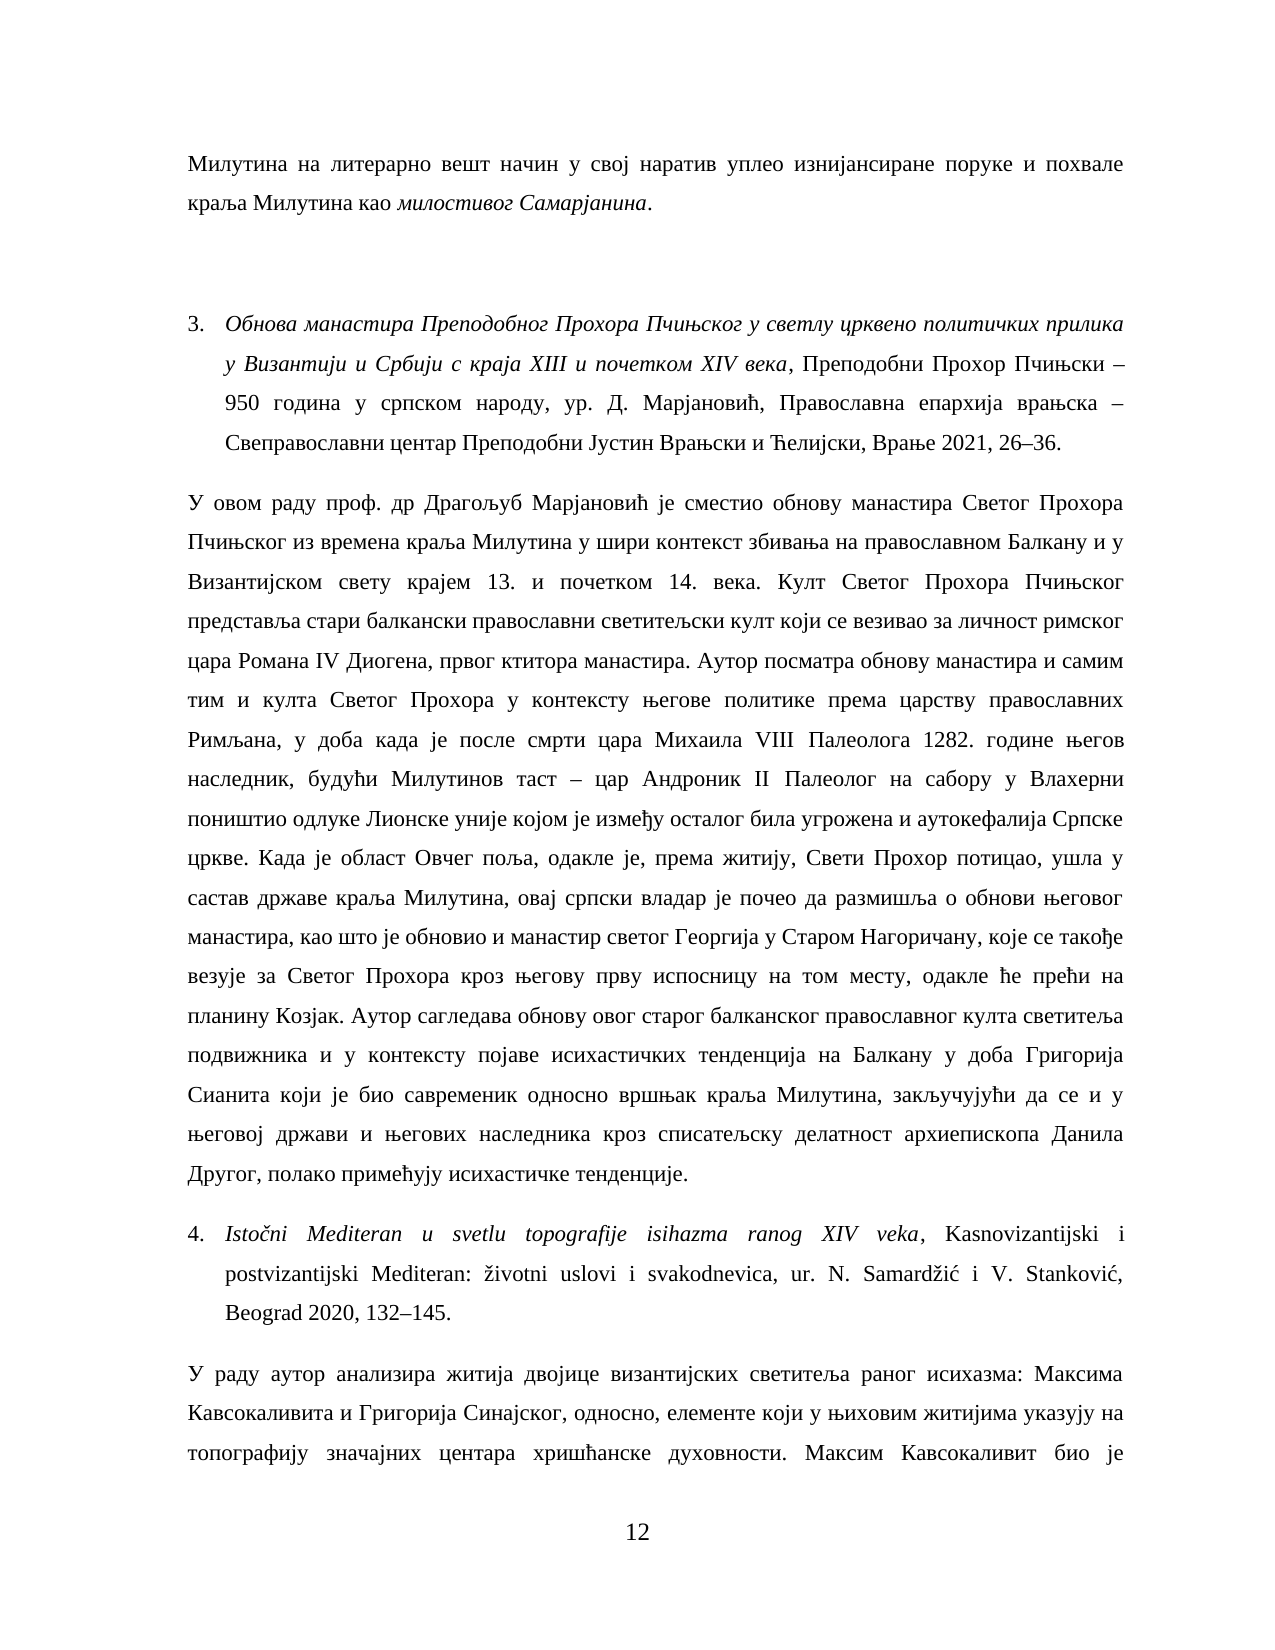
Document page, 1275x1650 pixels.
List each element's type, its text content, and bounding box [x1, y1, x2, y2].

list Обнова манастира Преподобног Прохора Пчињског у светлу црквено политичких прилика у Византији и Србији с краја XIII и почетком XIV века, Преподобни Прохор Пчињски – 950 година у српском народу, ур. Д. Марјановић, Православна епархија врањска – Свеправославни центар Преподобни Јустин Врањски и Ћелијски, Врање 2021, 26–36. [187, 310, 1125, 455]
list Istočni Mediteran u svetlu topografije isihazma ranog XIV veka, Kasnovizantijski i postvizantijski Mediteran: životni uslovi i svakodnevica, ur. N. Samardžić i V. Stanković, Beograd 2020, 132–145. [187, 1220, 1125, 1326]
text У овом раду проф. др Драгољуб Марјановић је сместио обнову манастира Светог Прохора Пчињског из времена краља Милутина у шири контекст збивања на православном Балкану и у Византијском свету крајем 13. и почетком 14. века. Култ Светог Прохора Пчињског представља стари балкански православни светитељски култ који се везивао за личност римског цара Романа IV Диогена, првог ктитора манастира. Аутор посматра обнову манастира и самим тим и култа Светог Прохора у контексту његове политике према царству православних Римљана, у доба када је после смрти цара Михаила VIII Палеолога 1282. године његов наследник, будући Милутинов таст – цар Андроник II Палеолог на сабору у Влахерни поништио одлуке Лионске уније којом је између осталог била угрожена и аутокефалија Српске цркве. Када је област Овчег поља, одакле је, према житију, Свети Прохор потицао, ушла у састав државе краља Милутина, овај српски владар је почео да размишља о обнови његовог манастира, као што је обновио и манастир светог Георгија у Старом Нагоричану, које се такође везује за Светог Прохора кроз његову прву испосницу на том месту, одакле ће прећи на планину Козјак. Аутор сагледава обнову овог старог балканског православног култа светитеља подвижника и у контексту појаве исихастичких тенденција на Балкану у доба Григорија Сианита који је био савременик односно вршњак краља Милутина, закључујући да се и у његовој држави и његових наследника кроз списатељску делатност архиепископа Данила Другог, полако примећују исихастичке тенденције. [187, 489, 1125, 1186]
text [187, 1359, 1125, 1465]
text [187, 150, 1125, 216]
